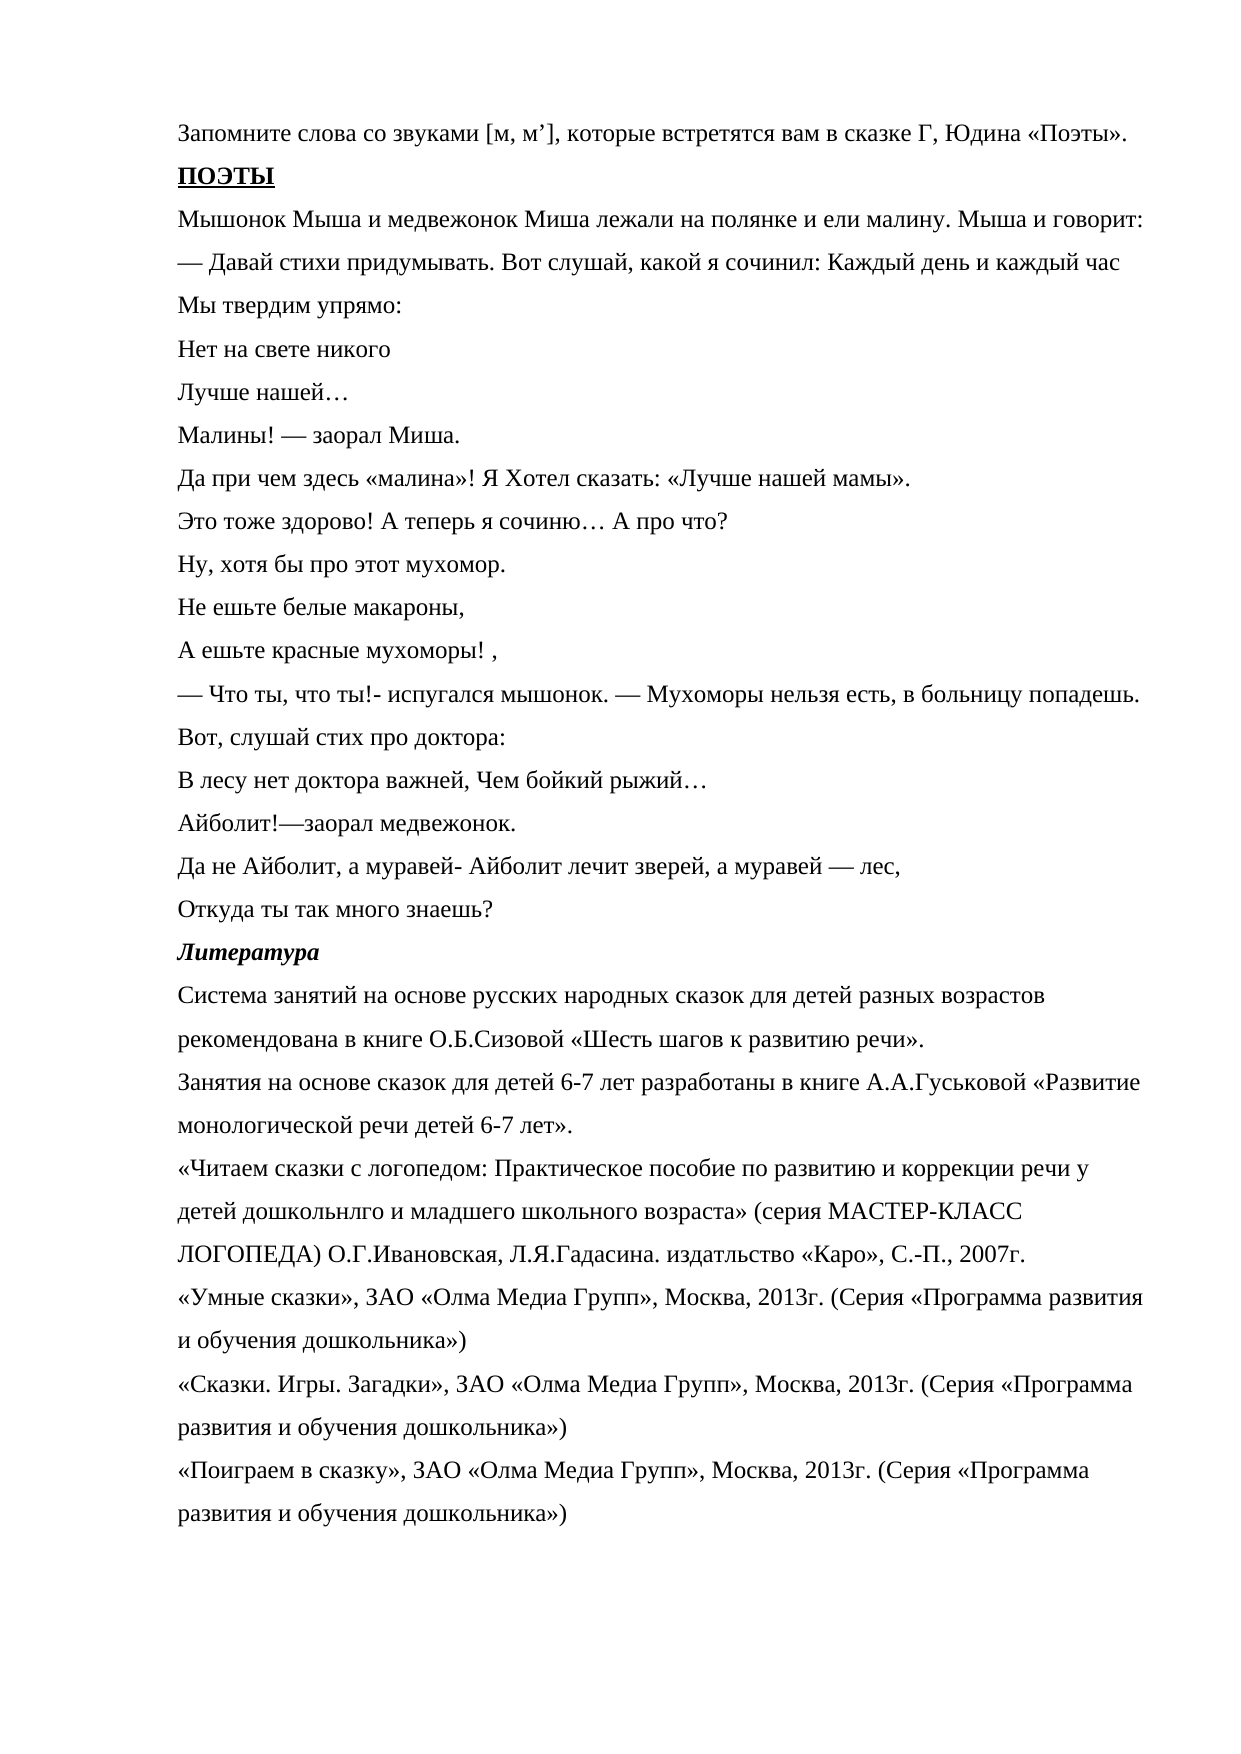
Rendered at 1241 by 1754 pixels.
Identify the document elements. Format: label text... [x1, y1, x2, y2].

text «Читаем сказки с логопедом: Практическое пособие по развитию и коррекции речи у детей дошкольнлго и младшего школьного возраста» (серия МАСТЕР-КЛАСС ЛОГОПЕДА) О.Г.Ивановская, Л.Я.Гадасина. издатльство «Каро», С.-П., 2007г. [177, 1153, 1152, 1268]
text — Что ты, что ты!- испугался мышонок. — Мухоморы нельзя есть, в больницу попадешь. Вот, слушай стих про доктора: В лесу нет доктора важней, Чем бойкий рыжий… [177, 679, 1152, 794]
text Ну, хотя бы про этот мухомор. Не ешьте белые макароны, А ешьте красные мухоморы! , [177, 549, 1152, 664]
text «Умные сказки», ЗАО «Олма Медиа Групп», Москва, 2013г. (Серия «Программа развития и обучения дошкольника») [177, 1282, 1152, 1354]
text Литература [177, 937, 1152, 966]
text Да не Айболит, а муравей- Айболит лечит зверей, а муравей — лес, [177, 851, 1152, 880]
text ПОЭТЫ Мышонок Мыша и медвежонок Миша лежали на полянке и ели малину. Мыша и говорит: [177, 161, 1152, 233]
text Айболит!—заорал медвежонок. [177, 808, 1152, 837]
text Да при чем здесь «малина»! Я Хотел сказать: «Лучше нашей мамы». Это тоже здорово! А теперь я сочиню… А про что? [177, 463, 1152, 535]
text Запомните слова со звуками [м, м’], которые встретятся вам в сказке Г, Юдина «Поэты». [177, 118, 1152, 147]
text — Давай стихи придумывать. Вот слушай, какой я сочинил: Каждый день и каждый час Мы твердим упрямо: Нет на свете никого Лучше нашей… Малины! — заорал Миша. [177, 247, 1152, 449]
text «Сказки. Игры. Загадки», ЗАО «Олма Медиа Групп», Москва, 2013г. (Серия «Программа развития и обучения дошкольника») [177, 1369, 1152, 1441]
text Занятия на основе сказок для детей 6-7 лет разработаны в книге А.А.Гуськовой «Развитие монологической речи детей 6-7 лет». [177, 1067, 1152, 1139]
text Система занятий на основе русских народных сказок для детей разных возрастов рекомендована в книге О.Б.Сизовой «Шесть шагов к развитию речи». [177, 981, 1152, 1052]
text Откуда ты так много знаешь? [177, 894, 1152, 923]
text «Поиграем в сказку», ЗАО «Олма Медиа Групп», Москва, 2013г. (Серия «Программа развития и обучения дошкольника») [177, 1455, 1152, 1527]
